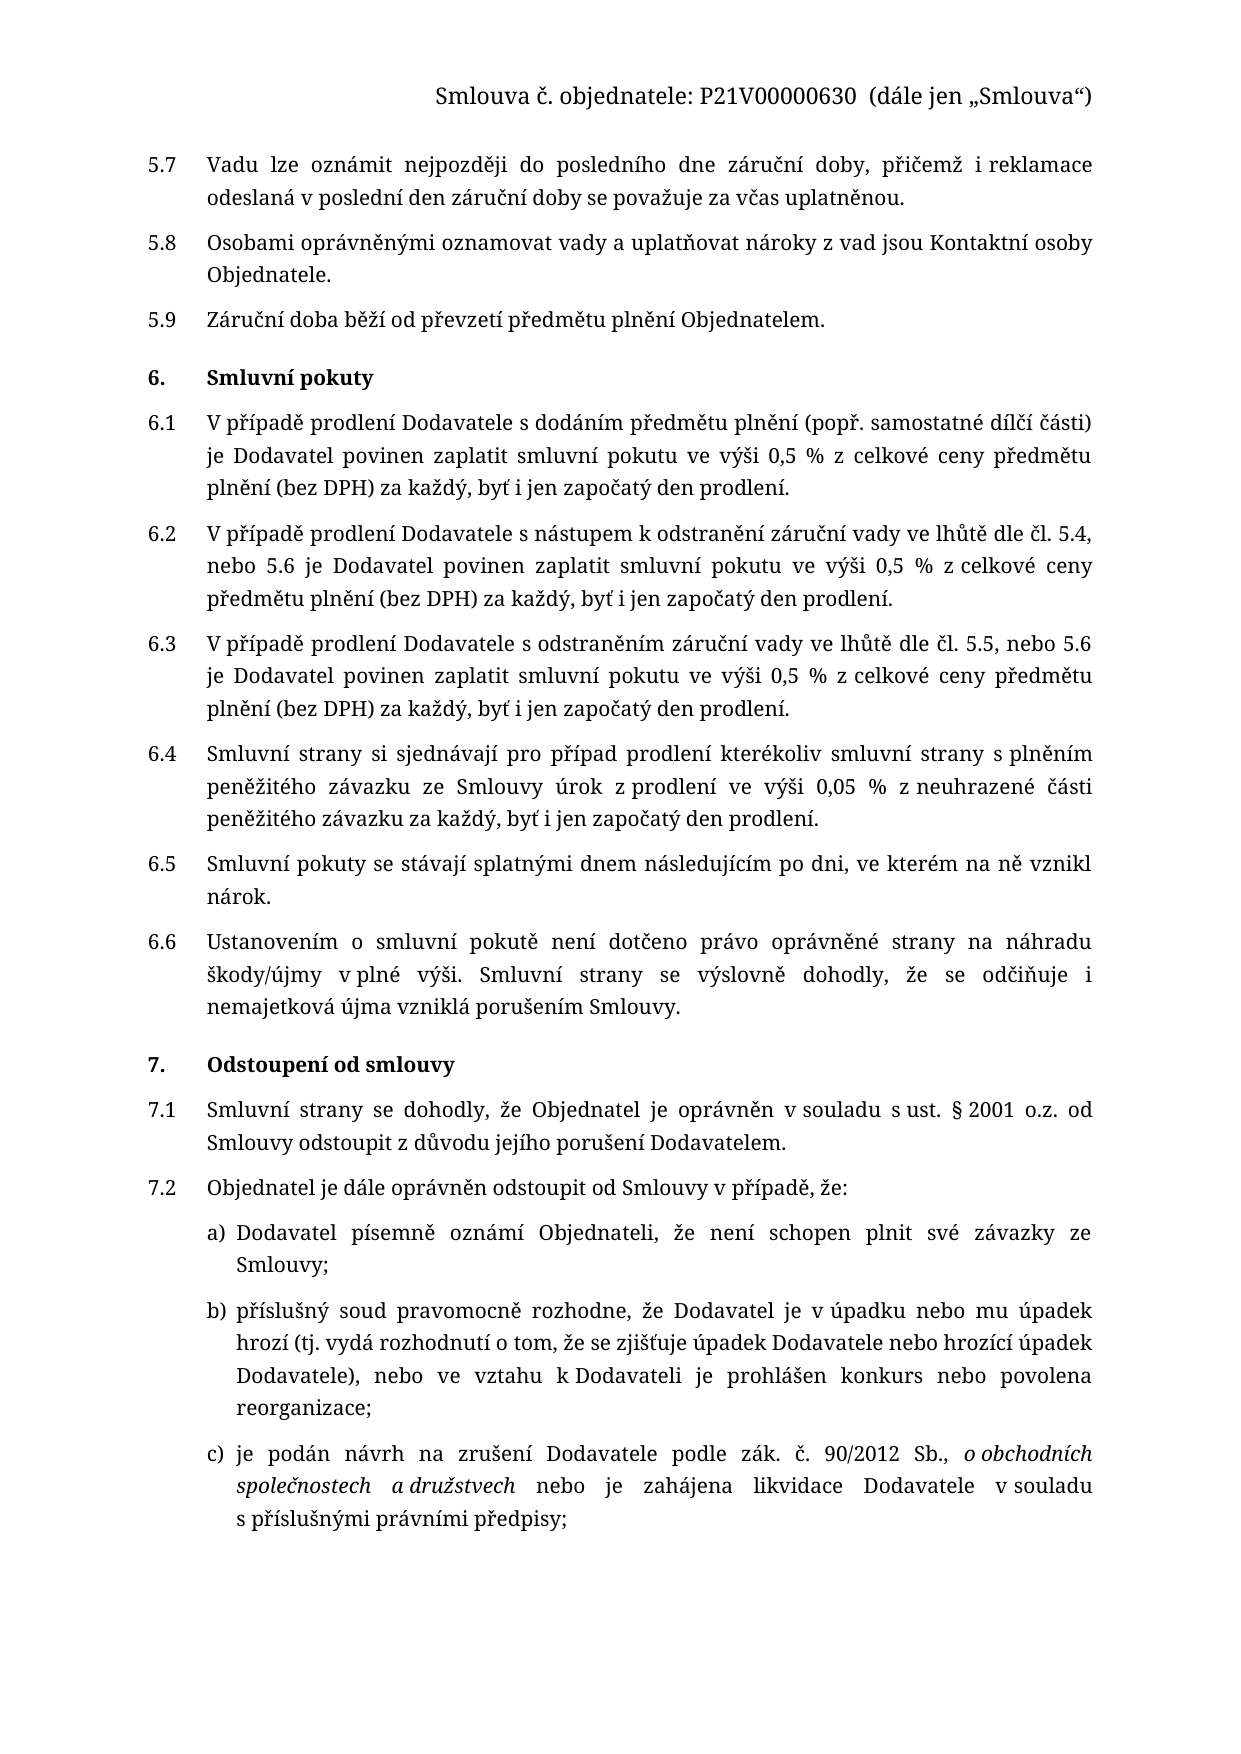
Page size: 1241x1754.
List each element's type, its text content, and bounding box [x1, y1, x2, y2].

list Smluvní pokuty [148, 363, 1093, 392]
list je podán návrh na zrušení Dodavatele podle zák. č. 90/2012 Sb., o obchodních společnostech a družstvech nebo je zahájena likvidace Dodavatele v souladu s příslušnými právními předpisy; [207, 1439, 1093, 1532]
list Dodavatel písemně oznámí Objednateli, že není schopen plnit své závazky ze Smlouvy; [207, 1218, 1093, 1279]
list Ustanovením o smluvní pokutě není dotčeno právo oprávněné strany na náhradu škody/újmy v plné výši. Smluvní strany se výslovně dohodly, že se odčiňuje i nemajetková újma vzniklá porušením Smlouvy. [148, 927, 1093, 1021]
list Objednatel je dále oprávněn odstoupit od Smlouvy v případě, že: [148, 1173, 1093, 1201]
list Smluvní pokuty se stávají splatnými dnem následujícím po dni, ve kterém na ně vznikl nárok. [148, 849, 1093, 911]
list Záruční doba běží od převzetí předmětu plnění Objednatelem. [148, 306, 1093, 334]
list Osobami oprávněnými oznamovat vady a uplatňovat nároky z vad jsou Kontaktní osoby Objednatele. [148, 228, 1093, 289]
list Odstoupení od smlouvy [148, 1050, 1093, 1078]
list příslušný soud pravomocně rozhodne, že Dodavatel je v úpadku nebo mu úpadek hrozí (tj. vydá rozhodnutí o tom, že se zjišťuje úpadek Dodavatele nebo hrozící úpadek Dodavatele), nebo ve vztahu k Dodavateli je prohlášen konkurs nebo povolena reorganizace; [207, 1296, 1093, 1422]
list Vadu lze oznámit nejpozději do posledního dne záruční doby, přičemž i reklamace odeslaná v poslední den záruční doby se považuje za včas uplatněnou. [148, 150, 1093, 211]
list V případě prodlení Dodavatele s odstraněním záruční vady ve lhůtě dle čl. 5.5, nebo 5.6 je Dodavatel povinen zaplatit smluvní pokutu ve výši 0,5 % z celkové ceny předmětu plnění (bez DPH) za každý, byť i jen započatý den prodlení. [148, 629, 1093, 723]
list V případě prodlení Dodavatele s nástupem k odstranění záruční vady ve lhůtě dle čl. 5.4, nebo 5.6 je Dodavatel povinen zaplatit smluvní pokutu ve výši 0,5 % z celkové ceny předmětu plnění (bez DPH) za každý, byť i jen započatý den prodlení. [148, 519, 1093, 612]
list Smluvní strany si sjednávají pro případ prodlení kterékoliv smluvní strany s plněním peněžitého závazku ze Smlouvy úrok z prodlení ve výši 0,05 % z neuhrazené části peněžitého závazku za každý, byť i jen započatý den prodlení. [148, 739, 1093, 833]
list Smluvní strany se dohodly, že Objednatel je oprávněn v souladu s ust. § 2001 o.z. od Smlouvy odstoupit z důvodu jejího porušení Dodavatelem. [148, 1095, 1093, 1156]
list V případě prodlení Dodavatele s dodáním předmětu plnění (popř. samostatné dílčí části) je Dodavatel povinen zaplatit smluvní pokutu ve výši 0,5 % z celkové ceny předmětu plnění (bez DPH) za každý, byť i jen započatý den prodlení. [148, 408, 1093, 502]
